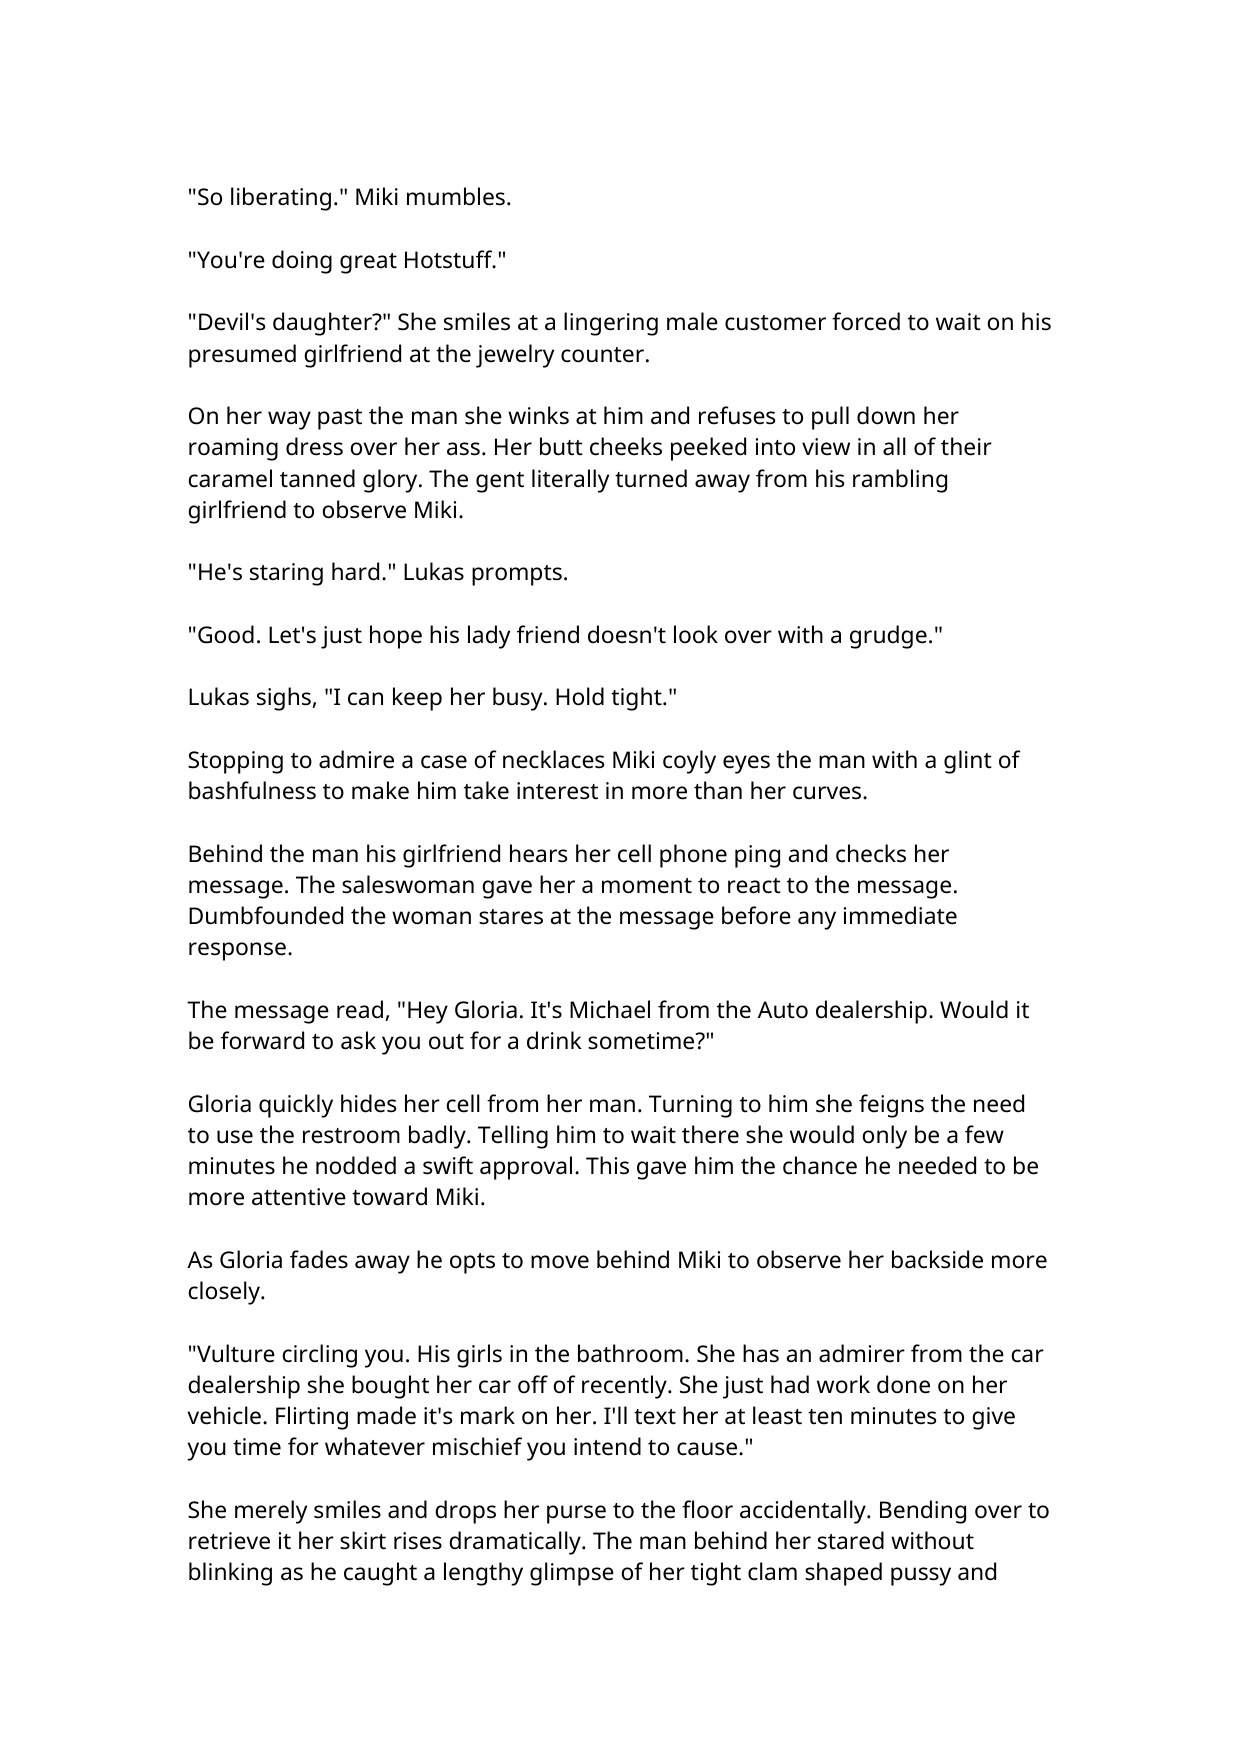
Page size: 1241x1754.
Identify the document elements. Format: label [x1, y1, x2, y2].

text [187, 150, 1053, 1587]
